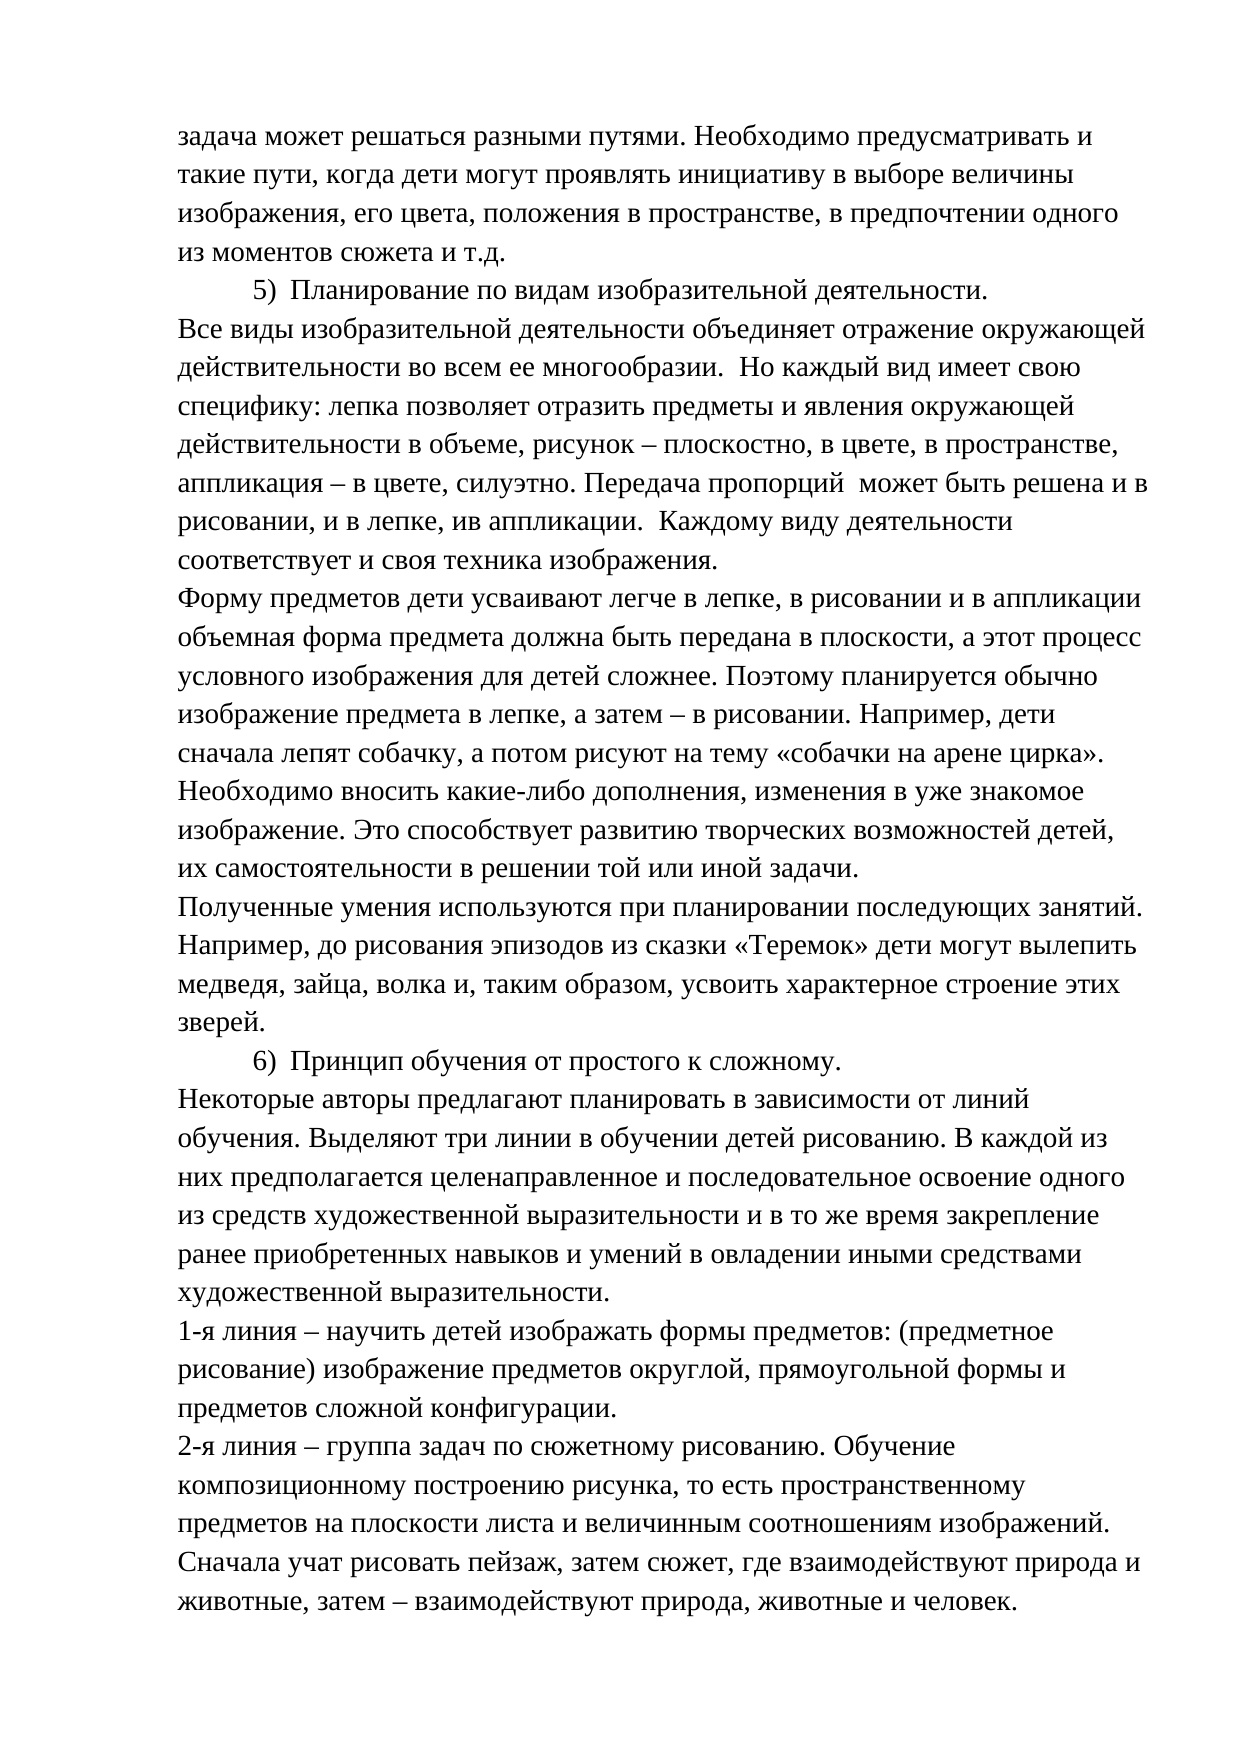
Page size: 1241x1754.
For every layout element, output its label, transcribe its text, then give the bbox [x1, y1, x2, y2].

list Все виды изобразительной деятельности объединяет отражение окружающей действительности во всем ее многообразии. Но каждый вид имеет свою специфику: лепка позволяет отразить предметы и явления окружающей действительности в объеме, рисунок – плоскостно, в цвете, в пространстве, аппликация – в цвете, силуэтно. Передача пропорций может быть решена и в рисовании, и в лепке, ив аппликации. Каждому виду деятельности соответствует и своя техника изображения. [177, 311, 1152, 576]
list Форму предметов дети усваивают легче в лепке, в рисовании и в аппликации объемная форма предмета должна быть передана в плоскости, а этот процесс условного изображения для детей сложнее. Поэтому планируется обычно изображение предмета в лепке, а затем – в рисовании. Например, дети сначала лепят собачку, а потом рисуют на тему «собачки на арене цирка». Необходимо вносить какие-либо дополнения, изменения в уже знакомое изображение. Это способствует развитию творческих возможностей детей, их самостоятельности в решении той или иной задачи. [177, 581, 1152, 884]
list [177, 118, 1152, 267]
list Принцип обучения от простого к сложному. [252, 1043, 1152, 1077]
list Планирование по видам изобразительной деятельности. [252, 272, 1152, 306]
list Некоторые авторы предлагают планировать в зависимости от линий обучения. Выделяют три линии в обучении детей рисованию. В каждой из них предполагается целенаправленное и последовательное освоение одного из средств художественной выразительности и в то же время закрепление ранее приобретенных навыков и умений в овладении иными средствами художественной выразительности. [177, 1082, 1152, 1308]
list Полученные умения используются при планировании последующих занятий. Например, до рисования эпизодов из сказки «Теремок» дети могут вылепить медведя, зайца, волка и, таким образом, усвоить характерное строение этих зверей. [177, 889, 1152, 1038]
list 1-я линия – научить детей изображать формы предметов: (предметное рисование) изображение предметов округлой, прямоугольной формы и предметов сложной конфигурации. [177, 1313, 1152, 1423]
list 2-я линия – группа задач по сюжетному рисованию. Обучение композиционному построению рисунка, то есть пространственному предметов на плоскости листа и величинным соотношениям изображений. Сначала учат рисовать пейзаж, затем сюжет, где взаимодействуют природа и животные, затем – взаимодействуют природа, животные и человек. [177, 1428, 1152, 1616]
